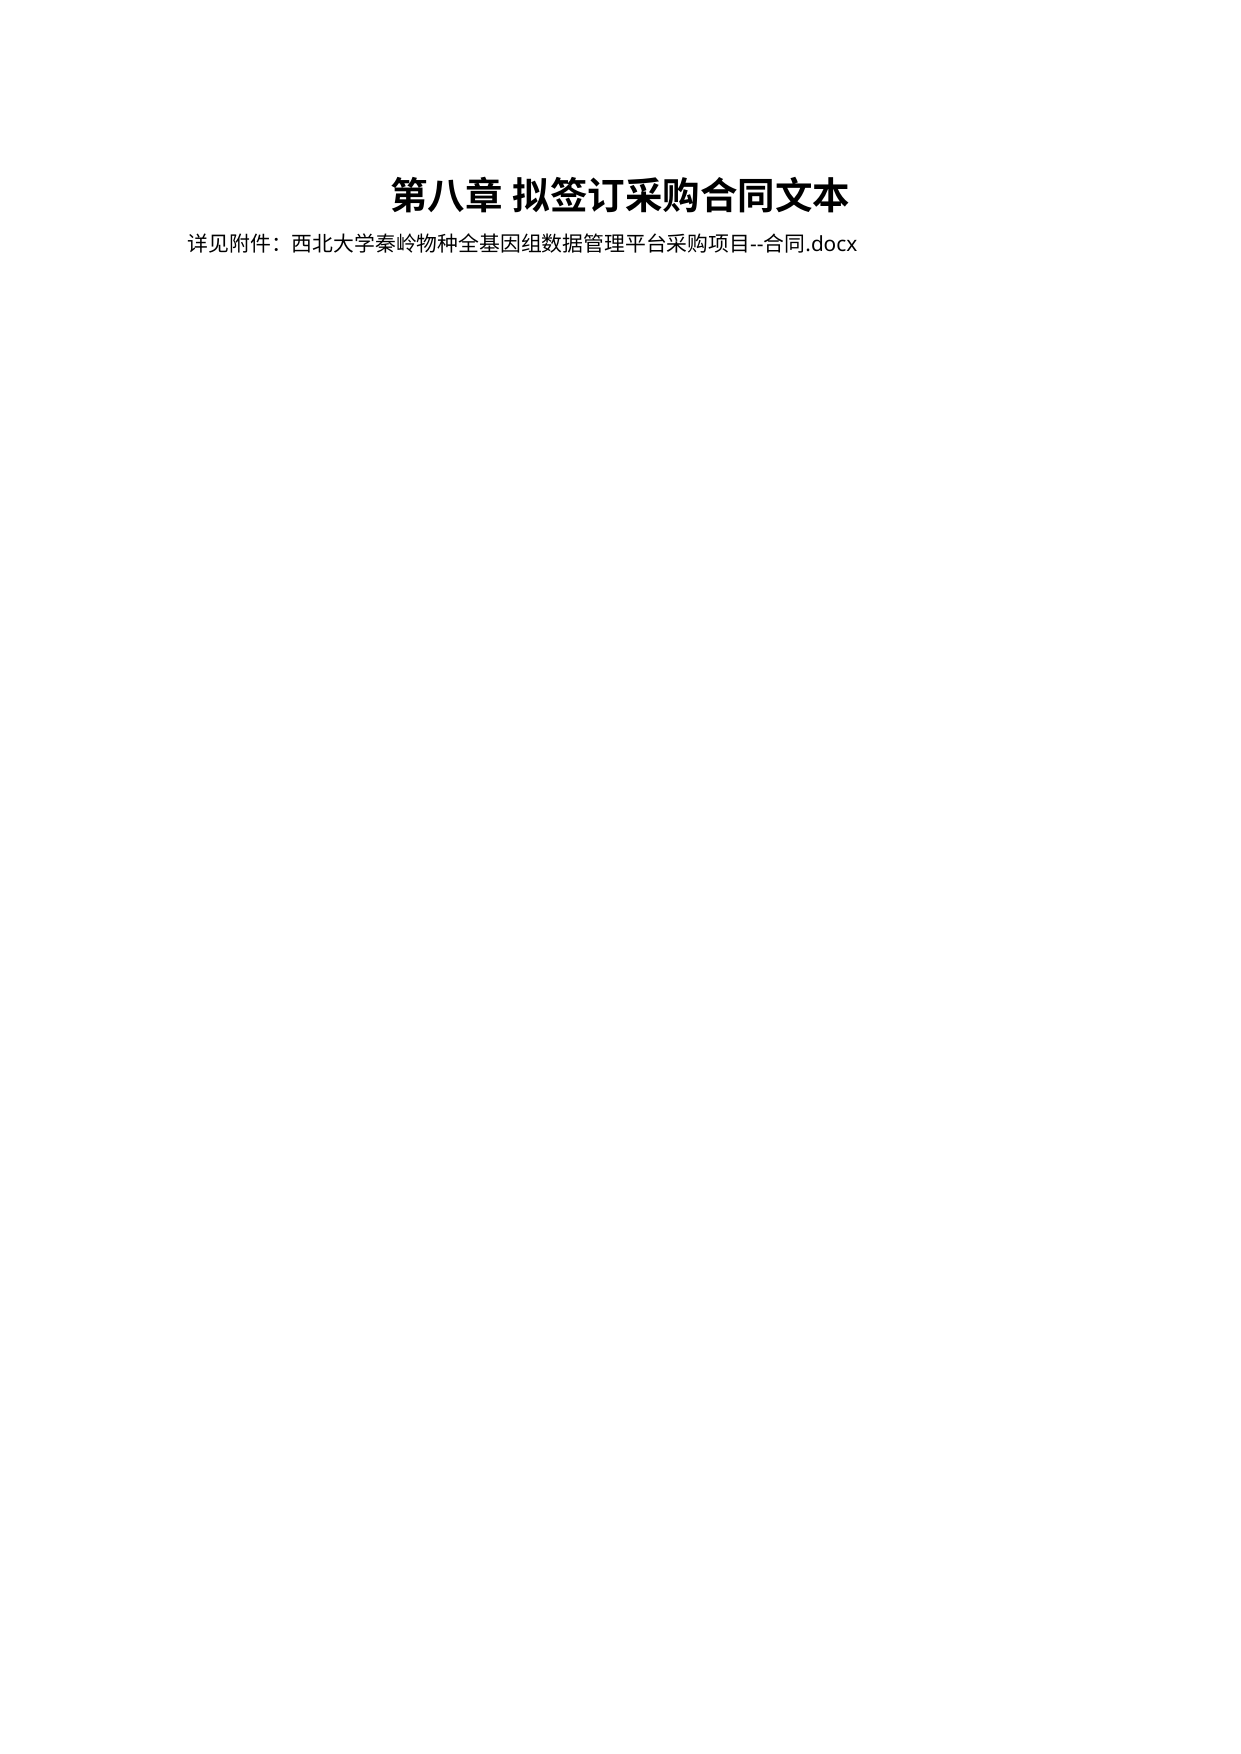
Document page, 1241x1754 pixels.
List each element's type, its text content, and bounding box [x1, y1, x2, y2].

text 详见附件：西北大学秦岭物种全基因组数据管理平台采购项目--合同.docx [187, 227, 1053, 259]
text 第八章 拟签订采购合同文本 [187, 162, 1053, 227]
